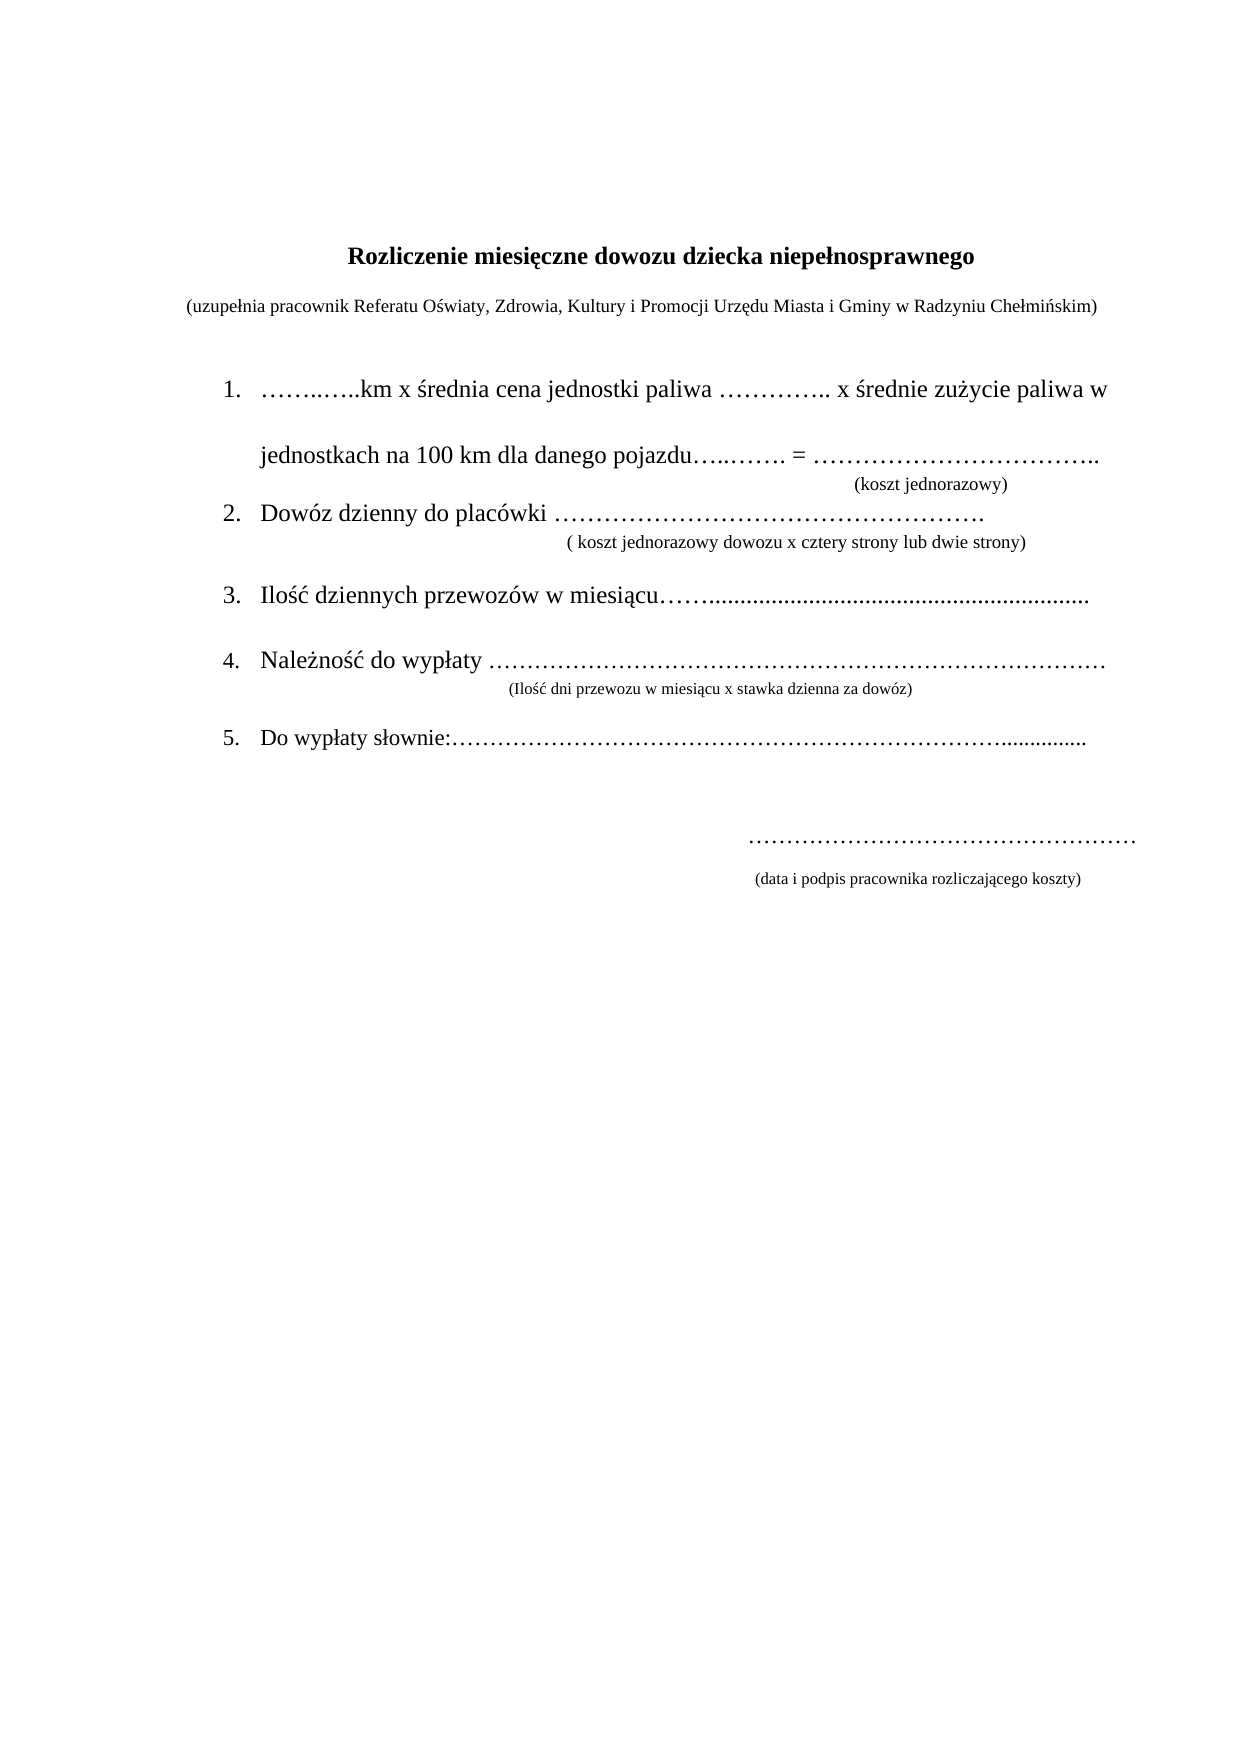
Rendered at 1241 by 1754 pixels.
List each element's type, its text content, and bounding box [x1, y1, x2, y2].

list jednostkach na 100 km dla danego pojazdu…..……. = …………………………….. [260, 440, 1137, 469]
text (uzupełnia pracownik Referatu Oświaty, Zdrowia, Kultury i Promocji Urzędu Miasta i Gminy w Radzyniu Chełmińskim) [148, 295, 1137, 317]
list ……..…..km x średnia cena jednostki paliwa ………….. x średnie zużycie paliwa w [223, 374, 1137, 403]
text …………………………………………… [148, 822, 1137, 848]
list Należność do wypłaty ……………………………………………………………………… [223, 646, 1137, 674]
text (data i podpis pracownika rozliczającego koszty) [148, 869, 1137, 888]
list Do wypłaty słownie:………………………………………………………………............... [223, 724, 1137, 750]
list (Ilość dni przewozu w miesiącu x stawka dzienna za dowóz) [223, 679, 1137, 698]
list Dowóz dzienny do placówki ……………………………………………. [223, 498, 1137, 527]
list ( koszt jednorazowy dowozu x cztery strony lub dwie strony) [223, 531, 1137, 552]
list (koszt jednorazowy) [223, 473, 1137, 494]
text Rozliczenie miesięczne dowozu dziecka niepełnosprawnego [185, 241, 1137, 270]
list Ilość dziennych przewozów w miesiącu……............................................................. [223, 580, 1137, 609]
